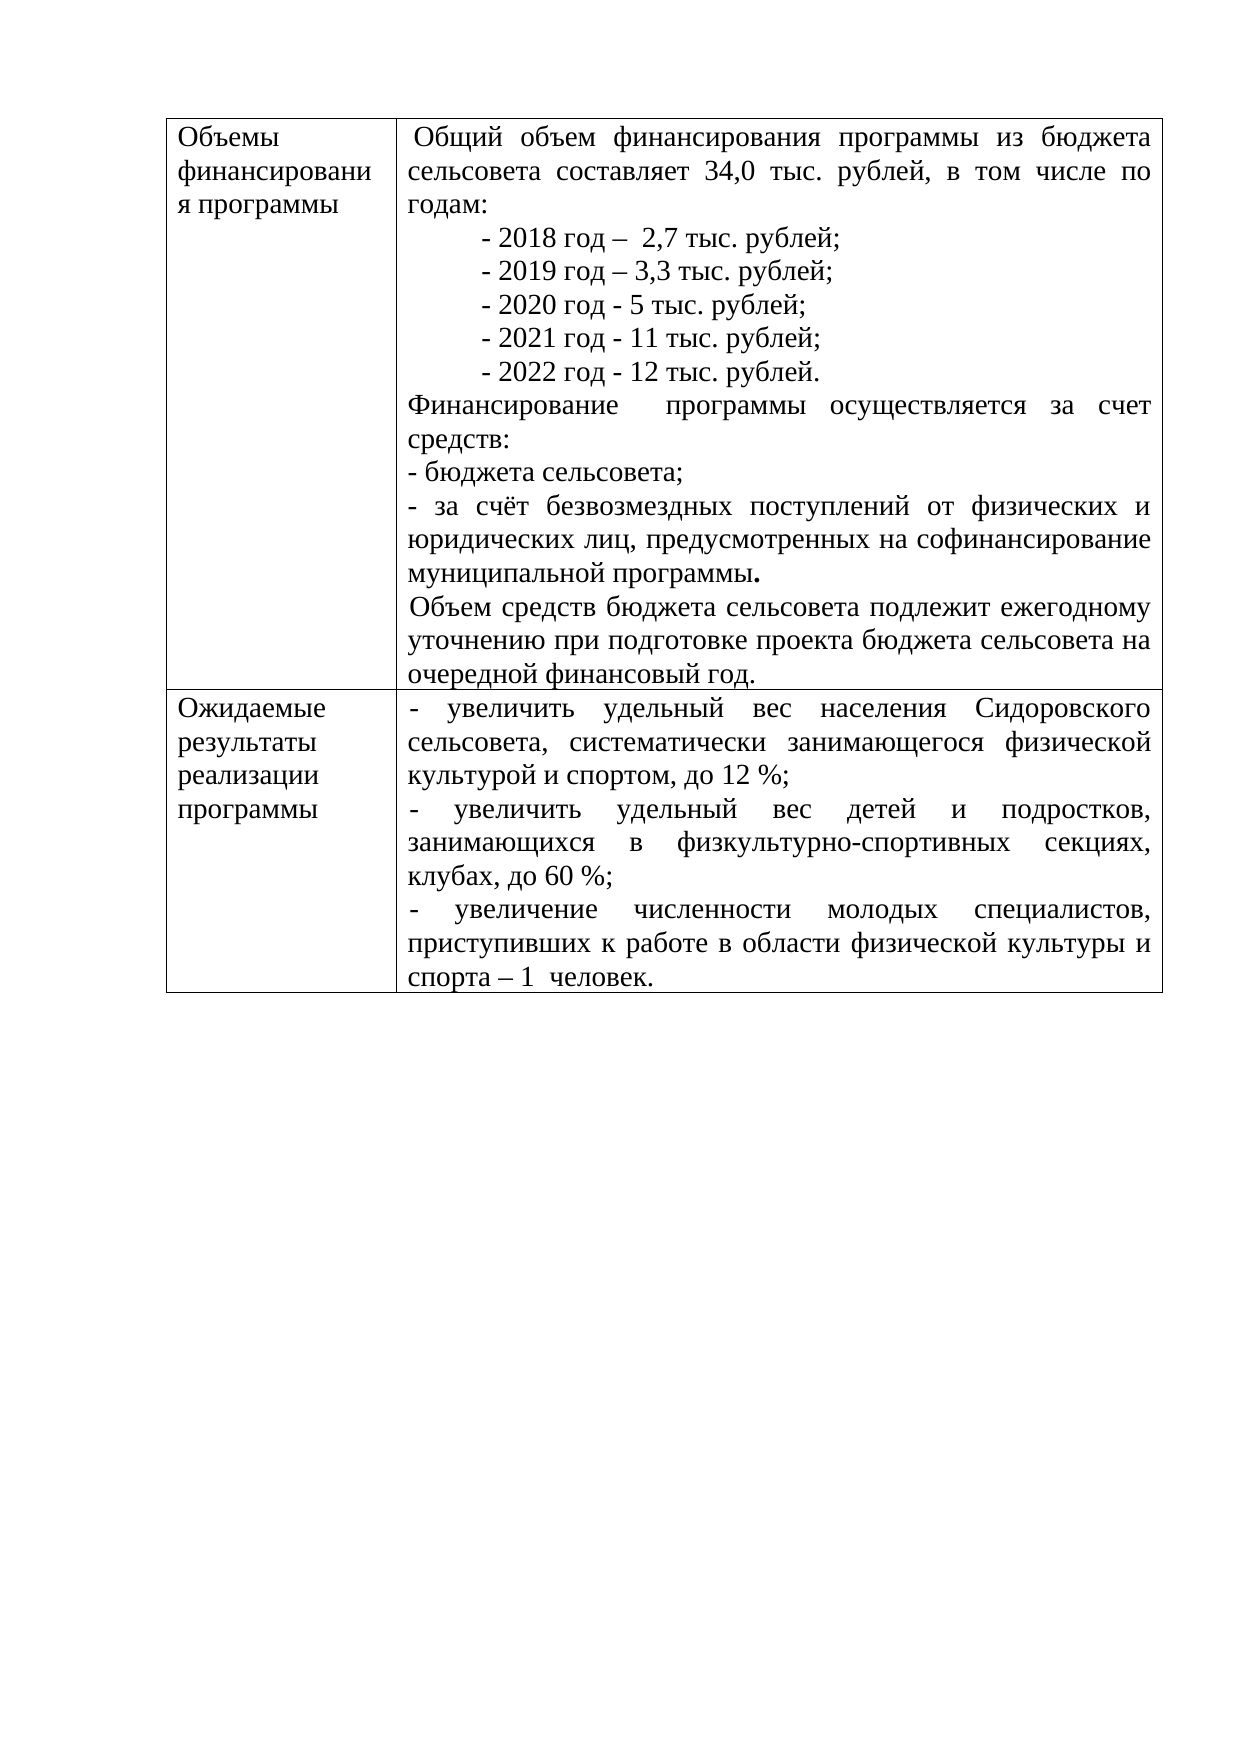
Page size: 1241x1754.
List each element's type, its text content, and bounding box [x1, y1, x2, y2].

table_cell Ожидаемые результаты реализации программы [167, 690, 396, 992]
table_cell Объемы финансирования программы [167, 119, 396, 689]
table_cell - увеличить удельный вес населения Сидоровского сельсовета, систематически занимающегося физической культурой и спортом, до 12 %; - увеличить удельный вес детей и подростков, занимающихся в физкультурно-спортивных секциях, клубах, до 60 %; - увеличение численности молодых специалистов, приступивших к работе в области физической культуры и спорта – 1 человек. [397, 690, 1162, 992]
table_cell Общий объем финансирования программы из бюджета сельсовета составляет 34,0 тыс. рублей, в том числе по годам: - 2018 год – 2,7 тыс. рублей; - 2019 год – 3,3 тыс. рублей; - 2020 год - 5 тыс. рублей; - 2021 год - 11 тыс. рублей; - 2022 год - 12 тыс. рублей. Финансирование программы осуществляется за счет средств: - бюджета сельсовета; - за счёт безвозмездных поступлений от физических и юридических лиц, предусмотренных на софинансирование муниципальной программы. Объем средств бюджета сельсовета подлежит ежегодному уточнению при подготовке проекта бюджета сельсовета на очередной финансовый год. [397, 119, 1162, 689]
